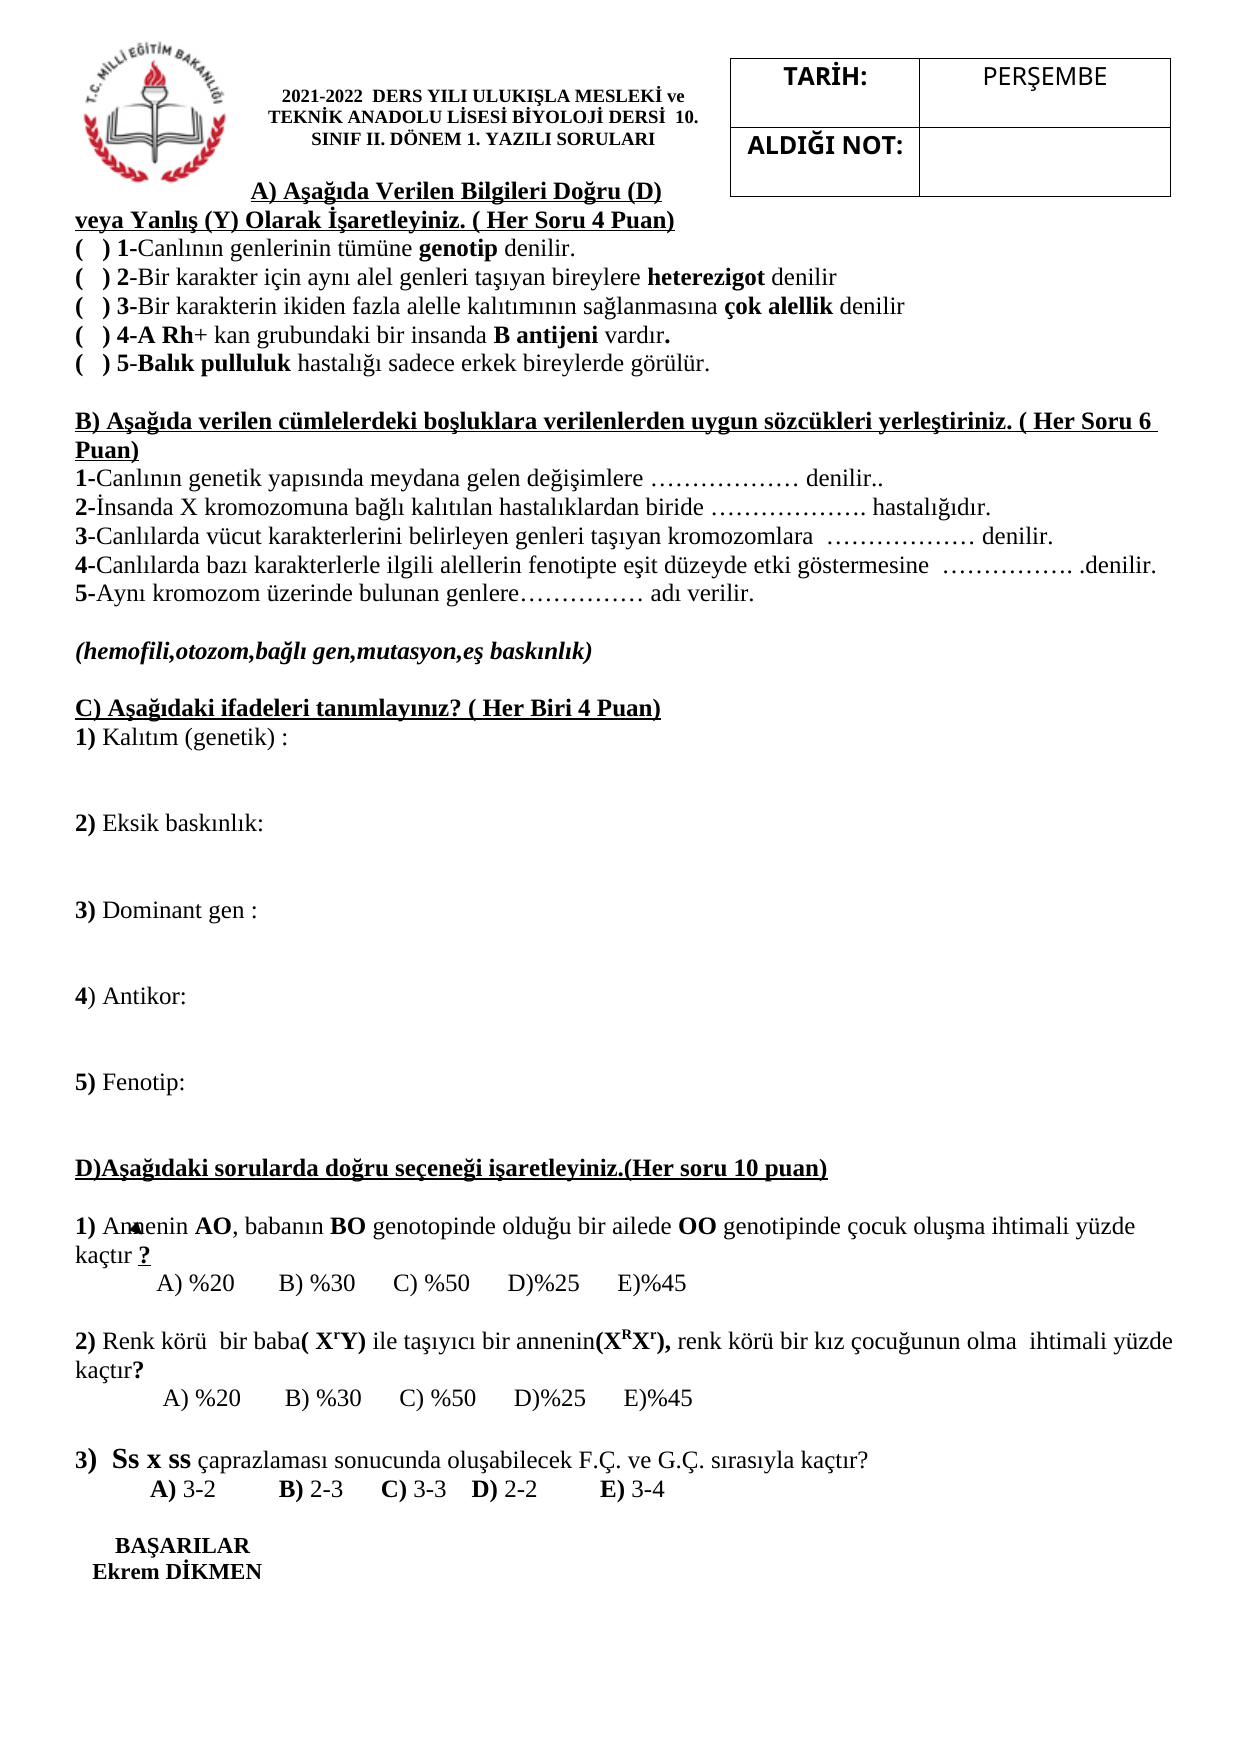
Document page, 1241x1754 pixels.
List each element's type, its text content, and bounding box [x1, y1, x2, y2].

text A) 3-2 B) 2-3 C) 3-3 D) 2-2 E) 3-4 [75, 1474, 1188, 1503]
table_cell [920, 128, 1170, 196]
text 2) Renk körü bir baba( XrY) ile taşıyıcı bir annenin(XRXr), renk körü bir kız çocuğunun olma ihtimali yüzde kaçtır? [75, 1326, 1188, 1383]
text 1-Canlının genetik yapısında meydana gelen değişimlere ……………… denilir.. [75, 463, 1188, 492]
text 2021-2022 DERS YILI ULUKIŞLA MESLEKİ ve TEKNİK ANADOLU LİSESİ BİYOLOJİ DERSİ 10. SINIF II. DÖNEM 1. YAZILI SORULARI [232, 85, 730, 149]
text 3) Ss x ss çaprazlaması sonucunda oluşabilecek F.Ç. ve G.Ç. sırasıyla kaçtır? [75, 1441, 1188, 1474]
text 5) Fenotip: [75, 1067, 1188, 1096]
text Ekrem DİKMEN [75, 1558, 1162, 1585]
text 4) Antikor: [75, 981, 1188, 1010]
text 1) Kalıtım (genetik) : [75, 722, 1188, 751]
text ( ) 1-Canlının genlerinin tümüne genotip denilir. [75, 233, 1188, 262]
text BAŞARILAR [75, 1532, 1162, 1558]
text B) Aşağıda verilen cümlelerdeki boşluklara verilenlerden uygun sözcükleri yerleştiriniz. ( Her Soru 6 Puan) [75, 406, 1188, 463]
table_header TARİH: [731, 59, 919, 127]
text 2) Eksik baskınlık: [75, 808, 1188, 837]
table_cell ALDIĞI NOT: [731, 128, 919, 196]
text 5-Aynı kromozom üzerinde bulunan genlere…………… adı verilir. [75, 578, 1188, 607]
text ( ) 2-Bir karakter için aynı alel genleri taşıyan bireylere heterezigot denilir [75, 262, 1188, 291]
text A) %20 B) %30 C) %50 D)%25 E)%45 [75, 1383, 1188, 1412]
text ( ) 3-Bir karakterin ikiden fazla alelle kalıtımının sağlanmasına çok alellik denilir [75, 291, 1188, 320]
text D)Aşağıdaki sorularda doğru seçeneği işaretleyiniz.(Her soru 10 puan) [75, 1153, 1188, 1182]
text 3) Dominant gen : [75, 895, 1188, 923]
text A) %20 B) %30 C) %50 D)%25 E)%45 [75, 1268, 1188, 1297]
table_header PERŞEMBE [920, 59, 1170, 127]
text 4-Canlılarda bazı karakterlerle ilgili alellerin fenotipte eşit düzeyde etki göstermesine ……………. .denilir. [75, 550, 1188, 578]
text ( ) 5-Balık pulluluk hastalığı sadece erkek bireylerde görülür. [75, 348, 1188, 377]
text 2-İnsanda X kromozomuna bağlı kalıtılan hastalıklardan biride ………………. hastalığıdır. [75, 492, 1188, 521]
text ( ) 4-A Rh+ kan grubundaki bir insanda B antijeni vardır. [75, 320, 1188, 348]
text 1) Annenin AO, babanın BO genotopinde olduğu bir ailede OO genotipinde çocuk oluşma ihtimali yüzde kaçtır ? [75, 1211, 1188, 1268]
text (hemofili,otozom,bağlı gen,mutasyon,eş baskınlık) [75, 636, 1188, 665]
picture [78, 37, 232, 191]
text A) Aşağıda Verilen Bilgileri Doğru (D) veya Yanlış (Y) Olarak İşaretleyiniz. ( Her Soru 4 Puan) [75, 176, 1188, 233]
text C) Aşağıdaki ifadeleri tanımlayınız? ( Her Biri 4 Puan) [75, 693, 1188, 722]
text 3-Canlılarda vücut karakterlerini belirleyen genleri taşıyan kromozomlara ……………… denilir. [75, 521, 1188, 550]
